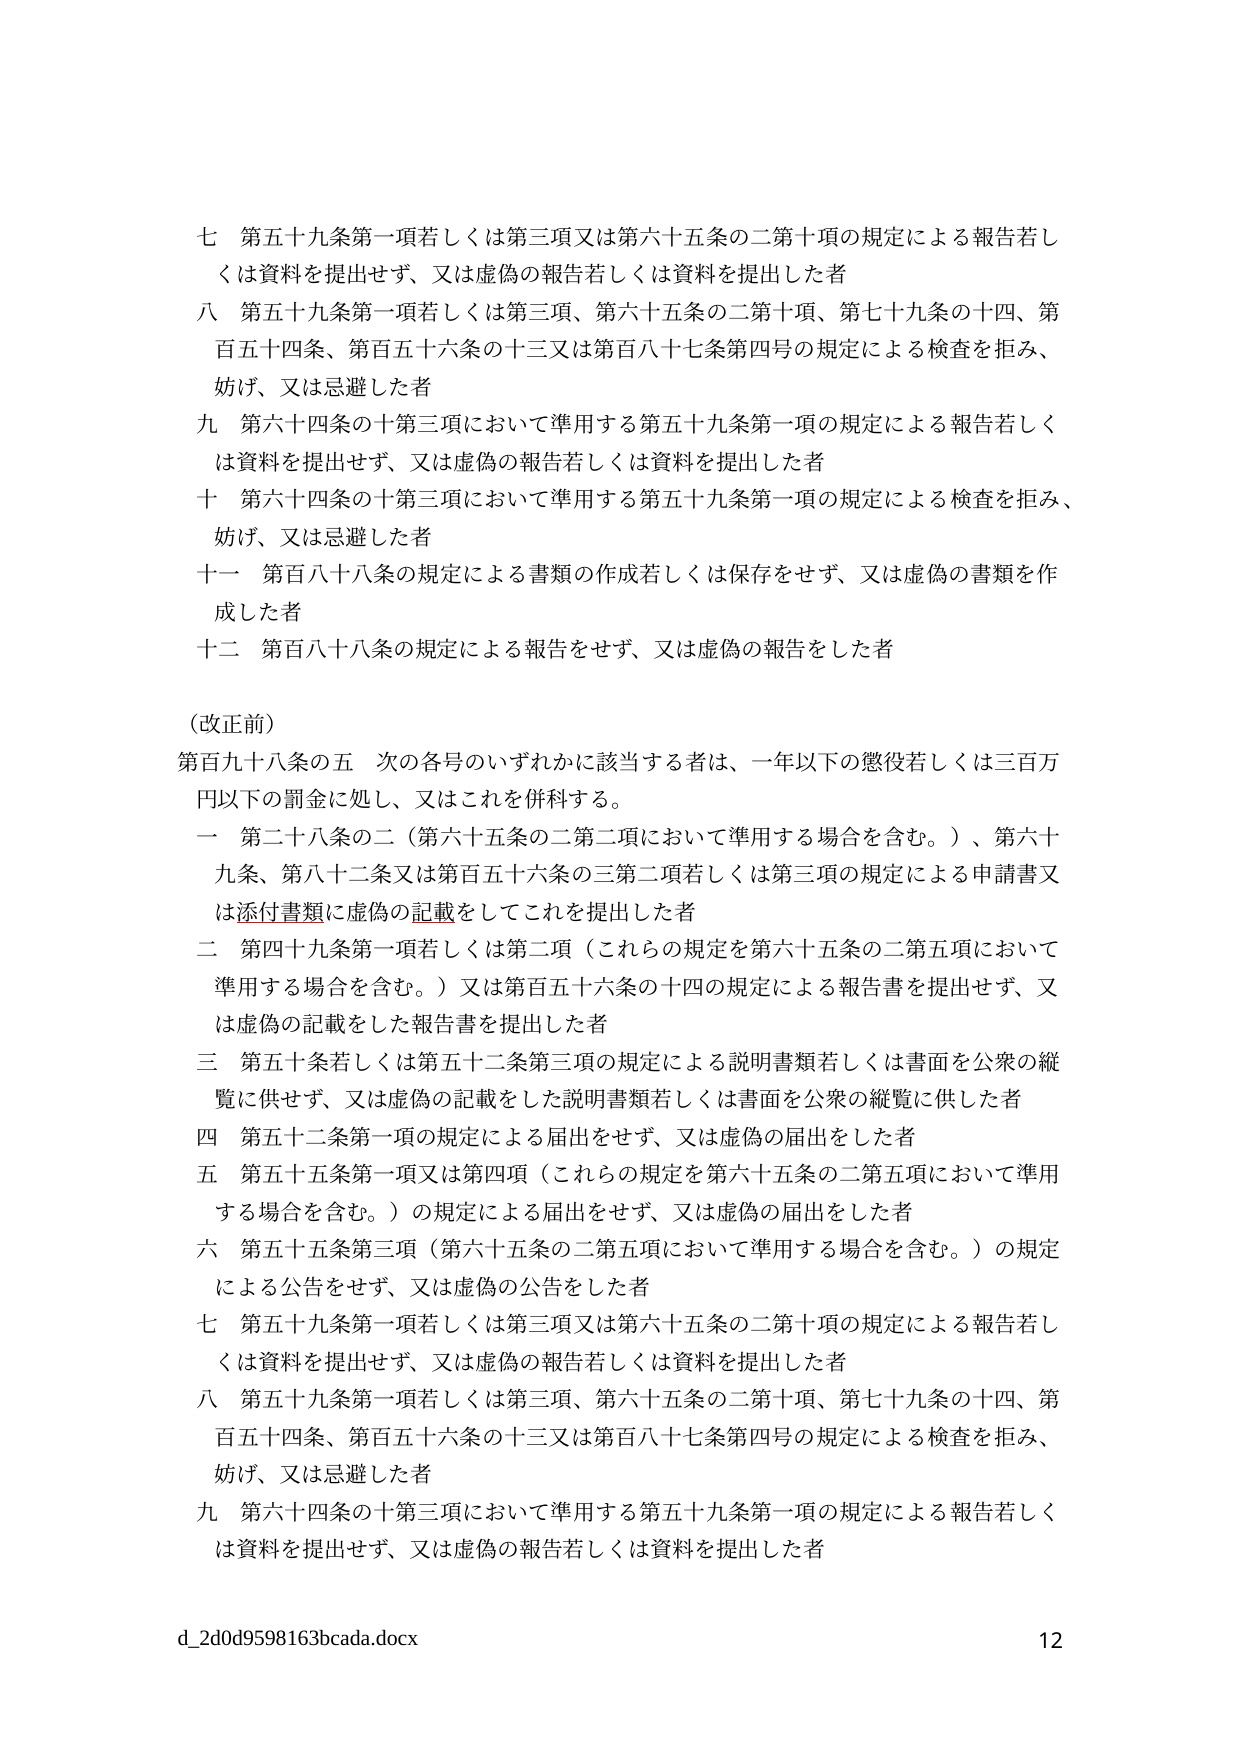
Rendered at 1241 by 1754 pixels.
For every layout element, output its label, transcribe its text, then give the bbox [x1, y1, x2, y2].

text 十一 第百八十八条の規定による書類の作成若しくは保存をせず、又は虚偽の書類を作成した者 [196, 554, 1063, 629]
text 七 第五十九条第一項若しくは第三項又は第六十五条の二第十項の規定による報告若しくは資料を提出せず、又は虚偽の報告若しくは資料を提出した者 [196, 1304, 1063, 1379]
text 二 第四十九条第一項若しくは第二項（これらの規定を第六十五条の二第五項において準用する場合を含む。）又は第百五十六条の十四の規定による報告書を提出せず、又は虚偽の記載をした報告書を提出した者 [196, 929, 1063, 1042]
text 四 第五十二条第一項の規定による届出をせず、又は虚偽の届出をした者 [196, 1117, 1063, 1154]
text 九 第六十四条の十第三項において準用する第五十九条第一項の規定による報告若しくは資料を提出せず、又は虚偽の報告若しくは資料を提出した者 [196, 404, 1063, 479]
text （改正前） [177, 704, 1063, 742]
text 一 第二十八条の二（第六十五条の二第二項において準用する場合を含む。）、第六十九条、第八十二条又は第百五十六条の三第二項若しくは第三項の規定による申請書又は添付書類に虚偽の記載をしてこれを提出した者 [196, 817, 1063, 929]
text 十 第六十四条の十第三項において準用する第五十九条第一項の規定による検査を拒み、妨げ、又は忌避した者 [196, 479, 1063, 554]
text 三 第五十条若しくは第五十二条第三項の規定による説明書類若しくは書面を公衆の縦覧に供せず、又は虚偽の記載をした説明書類若しくは書面を公衆の縦覧に供した者 [196, 1042, 1063, 1117]
text 八 第五十九条第一項若しくは第三項、第六十五条の二第十項、第七十九条の十四、第百五十四条、第百五十六条の十三又は第百八十七条第四号の規定による検査を拒み、妨げ、又は忌避した者 [196, 292, 1063, 404]
text 七 第五十九条第一項若しくは第三項又は第六十五条の二第十項の規定による報告若しくは資料を提出せず、又は虚偽の報告若しくは資料を提出した者 [196, 217, 1063, 292]
text 九 第六十四条の十第三項において準用する第五十九条第一項の規定による報告若しくは資料を提出せず、又は虚偽の報告若しくは資料を提出した者 [196, 1492, 1063, 1567]
text 六 第五十五条第三項（第六十五条の二第五項において準用する場合を含む。）の規定による公告をせず、又は虚偽の公告をした者 [196, 1229, 1063, 1304]
text 八 第五十九条第一項若しくは第三項、第六十五条の二第十項、第七十九条の十四、第百五十四条、第百五十六条の十三又は第百八十七条第四号の規定による検査を拒み、妨げ、又は忌避した者 [196, 1379, 1063, 1492]
text 十二 第百八十八条の規定による報告をせず、又は虚偽の報告をした者 [196, 629, 1063, 667]
text 五 第五十五条第一項又は第四項（これらの規定を第六十五条の二第五項において準用する場合を含む。）の規定による届出をせず、又は虚偽の届出をした者 [196, 1154, 1063, 1229]
text 第百九十八条の五 次の各号のいずれかに該当する者は、一年以下の懲役若しくは三百万円以下の罰金に処し、又はこれを併科する。 [177, 742, 1063, 817]
